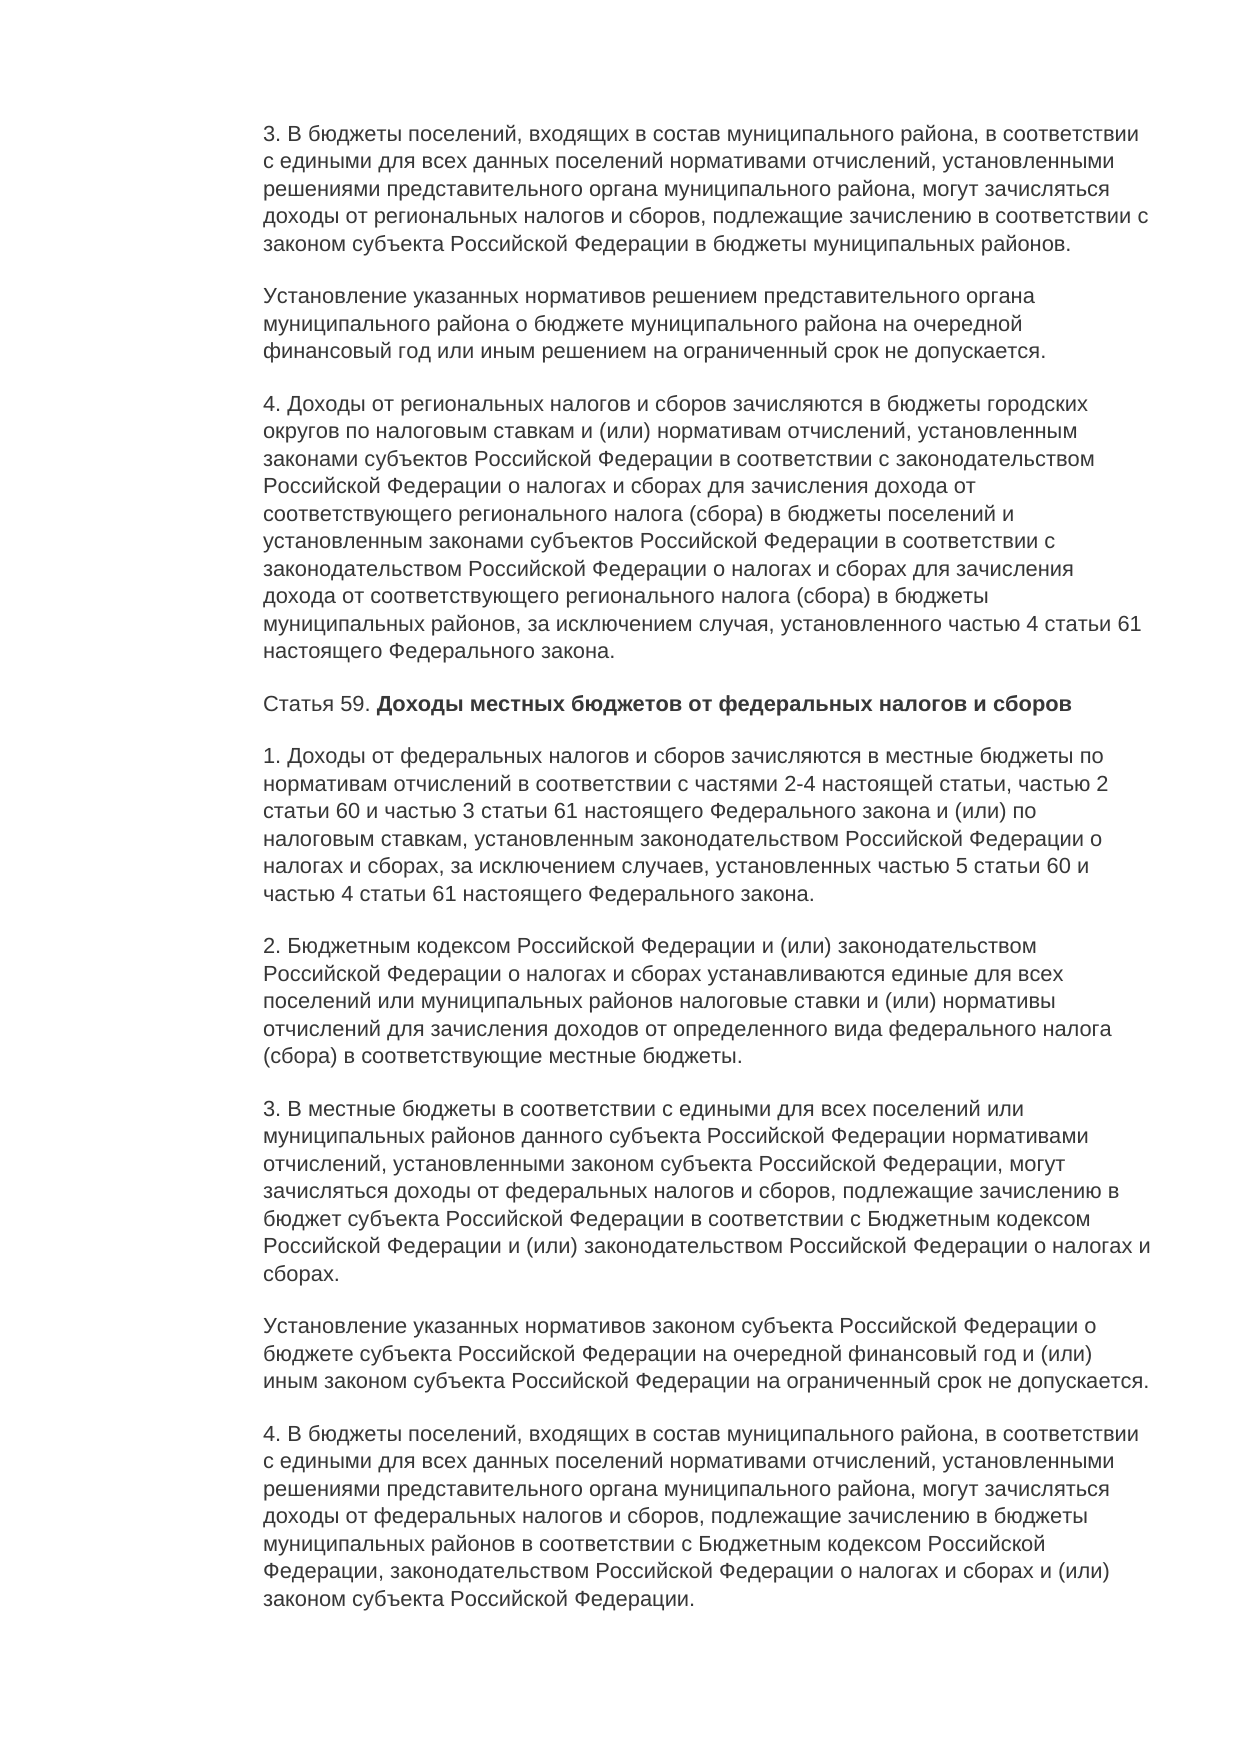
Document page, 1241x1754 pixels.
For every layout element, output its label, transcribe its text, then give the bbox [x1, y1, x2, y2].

text 1. Доходы от федеральных налогов и сборов зачисляются в местные бюджеты по нормативам отчислений в соответствии с частями 2-4 настоящей статьи, частью 2 статьи 60 и частью 3 статьи 61 настоящего Федерального закона и (или) по налоговым ставкам, установленным законодательством Российской Федерации о налогах и сборах, за исключением случаев, установленных частью 5 статьи 60 и частью 4 статьи 61 настоящего Федерального закона. [263, 741, 1152, 906]
text Установление указанных нормативов законом субъекта Российской Федерации о бюджете субъекта Российской Федерации на очередной финансовый год и (или) иным законом субъекта Российской Федерации на ограниченный срок не допускается. [263, 1311, 1152, 1393]
text 3. В бюджеты поселений, входящих в состав муниципального района, в соответствии с едиными для всех данных поселений нормативами отчислений, установленными решениями представительного органа муниципального района, могут зачисляться доходы от региональных налогов и сборов, подлежащие зачислению в соответствии с законом субъекта Российской Федерации в бюджеты муниципальных районов. [263, 118, 1152, 256]
text 3. В местные бюджеты в соответствии с едиными для всех поселений или муниципальных районов данного субъекта Российской Федерации нормативами отчислений, установленными законом субъекта Российской Федерации, могут зачисляться доходы от федеральных налогов и сборов, подлежащие зачислению в бюджет субъекта Российской Федерации в соответствии с Бюджетным кодексом Российской Федерации и (или) законодательством Российской Федерации о налогах и сборах. [263, 1093, 1152, 1286]
text 2. Бюджетным кодексом Российской Федерации и (или) законодательством Российской Федерации о налогах и сборах устанавливаются единые для всех поселений или муниципальных районов налоговые ставки и (или) нормативы отчислений для зачисления доходов от определенного вида федерального налога (сбора) в соответствующие местные бюджеты. [263, 931, 1152, 1068]
text Статья 59. Доходы местных бюджетов от федеральных налогов и сборов [263, 688, 1152, 716]
text 4. Доходы от региональных налогов и сборов зачисляются в бюджеты городских округов по налоговым ставкам и (или) нормативам отчислений, установленным законами субъектов Российской Федерации в соответствии с законодательством Российской Федерации о налогах и сборах для зачисления дохода от соответствующего регионального налога (сбора) в бюджеты поселений и установленным законами субъектов Российской Федерации в соответствии с законодательством Российской Федерации о налогах и сборах для зачисления дохода от соответствующего регионального налога (сбора) в бюджеты муниципальных районов, за исключением случая, установленного частью 4 статьи 61 настоящего Федерального закона. [263, 388, 1152, 663]
text Установление указанных нормативов решением представительного органа муниципального района о бюджете муниципального района на очередной финансовый год или иным решением на ограниченный срок не допускается. [263, 281, 1152, 363]
text 4. В бюджеты поселений, входящих в состав муниципального района, в соответствии с едиными для всех данных поселений нормативами отчислений, установленными решениями представительного органа муниципального района, могут зачисляться доходы от федеральных налогов и сборов, подлежащие зачислению в бюджеты муниципальных районов в соответствии с Бюджетным кодексом Российской Федерации, законодательством Российской Федерации о налогах и сборах и (или) законом субъекта Российской Федерации. [263, 1418, 1152, 1611]
